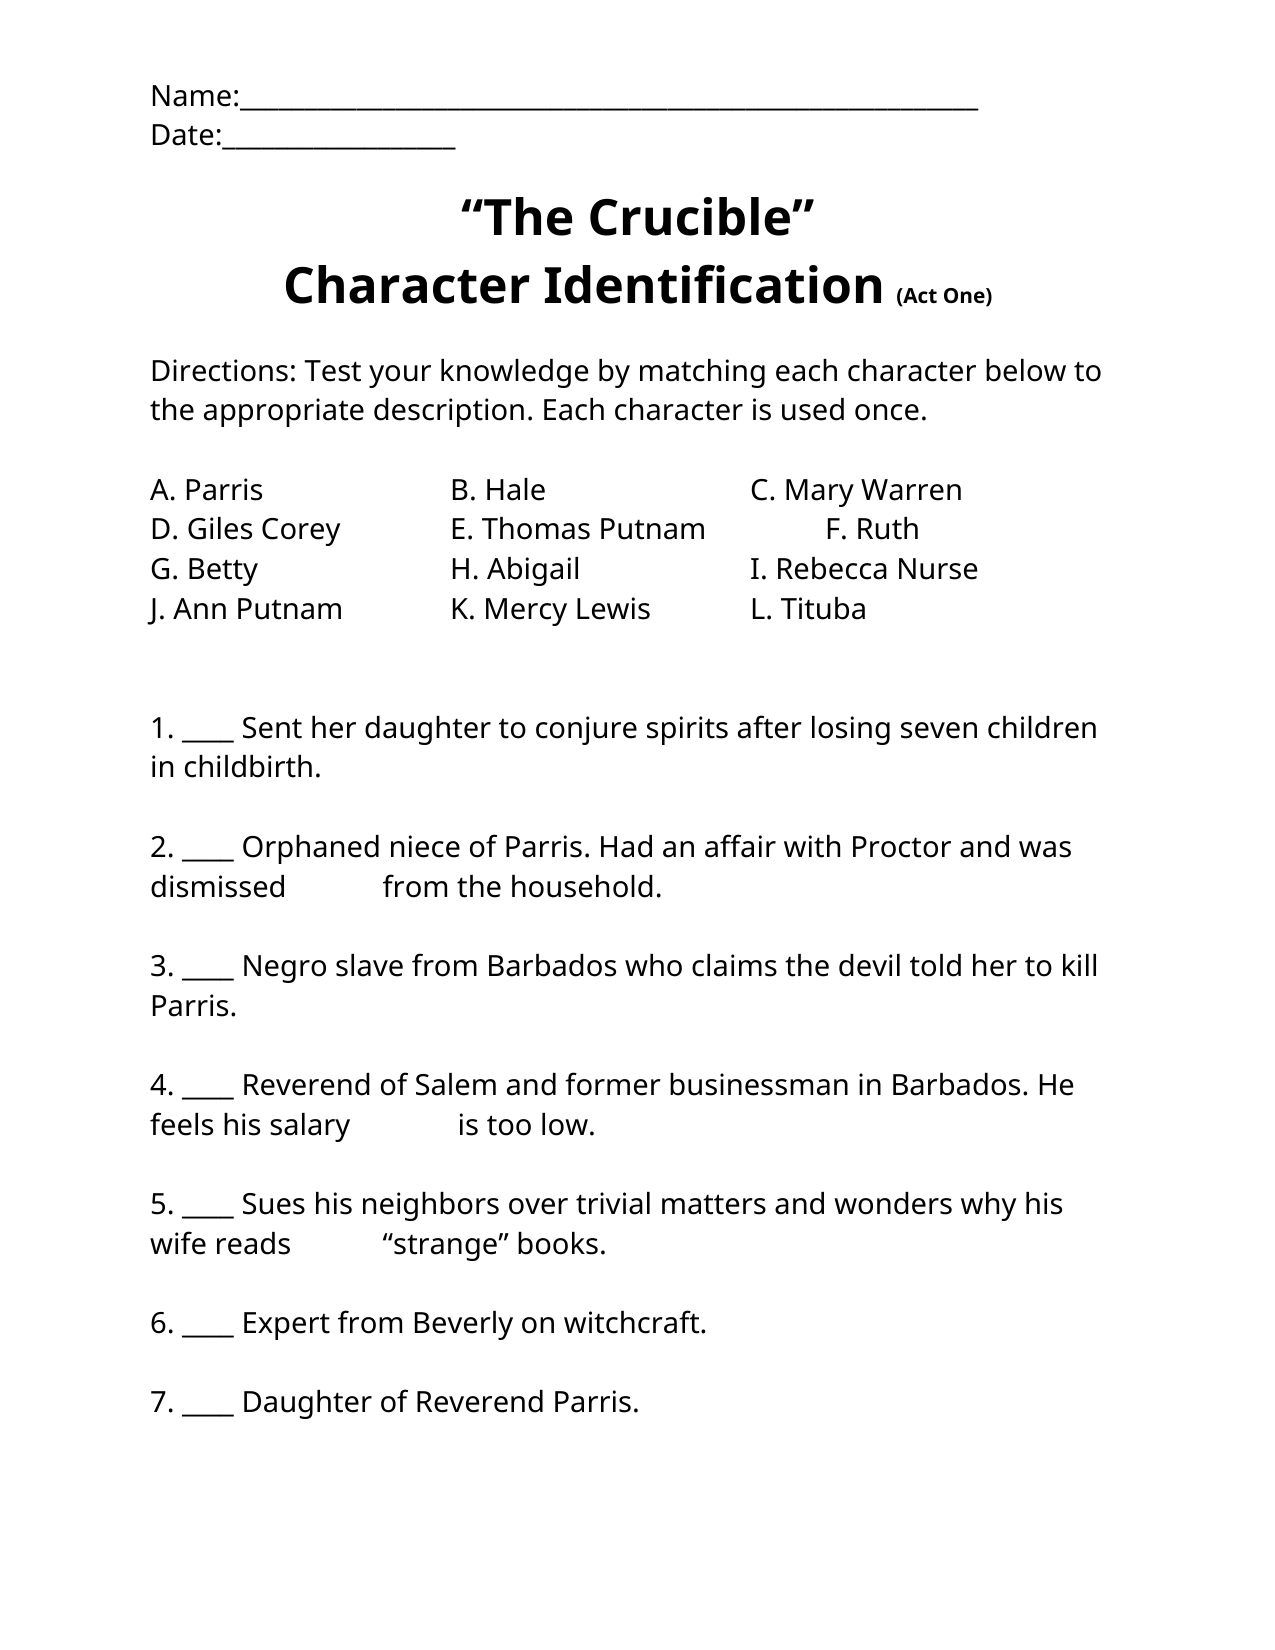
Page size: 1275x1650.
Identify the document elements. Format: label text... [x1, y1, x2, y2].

text 4. ____ Reverend of Salem and former businessman in Barbados. He feels his salary is too low. [150, 1064, 1125, 1144]
text 2. ____ Orphaned niece of Parris. Had an affair with Proctor and was dismissed from the household. [150, 826, 1125, 906]
text 6. ____ Expert from Beverly on witchcraft. [150, 1302, 1125, 1342]
text Directions: Test your knowledge by matching each character below to the appropriate description. Each character is used once. [150, 350, 1125, 429]
text 3. ____ Negro slave from Barbados who claims the devil told her to kill Parris. [150, 945, 1125, 1024]
text D. Giles Corey E. Thomas Putnam F. Ruth [150, 509, 1125, 548]
text 1. ____ Sent her daughter to conjure spirits after losing seven children in childbirth. [150, 707, 1125, 786]
text 7. ____ Daughter of Reverend Parris. [150, 1382, 1125, 1421]
text 5. ____ Sues his neighbors over trivial matters and wonders why his wife reads “strange” books. [150, 1183, 1125, 1263]
text J. Ann Putnam K. Mercy Lewis L. Tituba [150, 588, 1125, 628]
text G. Betty H. Abigail I. Rebecca Nurse [150, 548, 1125, 588]
text “The Crucible” [150, 182, 1125, 251]
text Character Identification (Act One) [150, 251, 1125, 319]
text A. Parris B. Hale C. Mary Warren [150, 469, 1125, 509]
